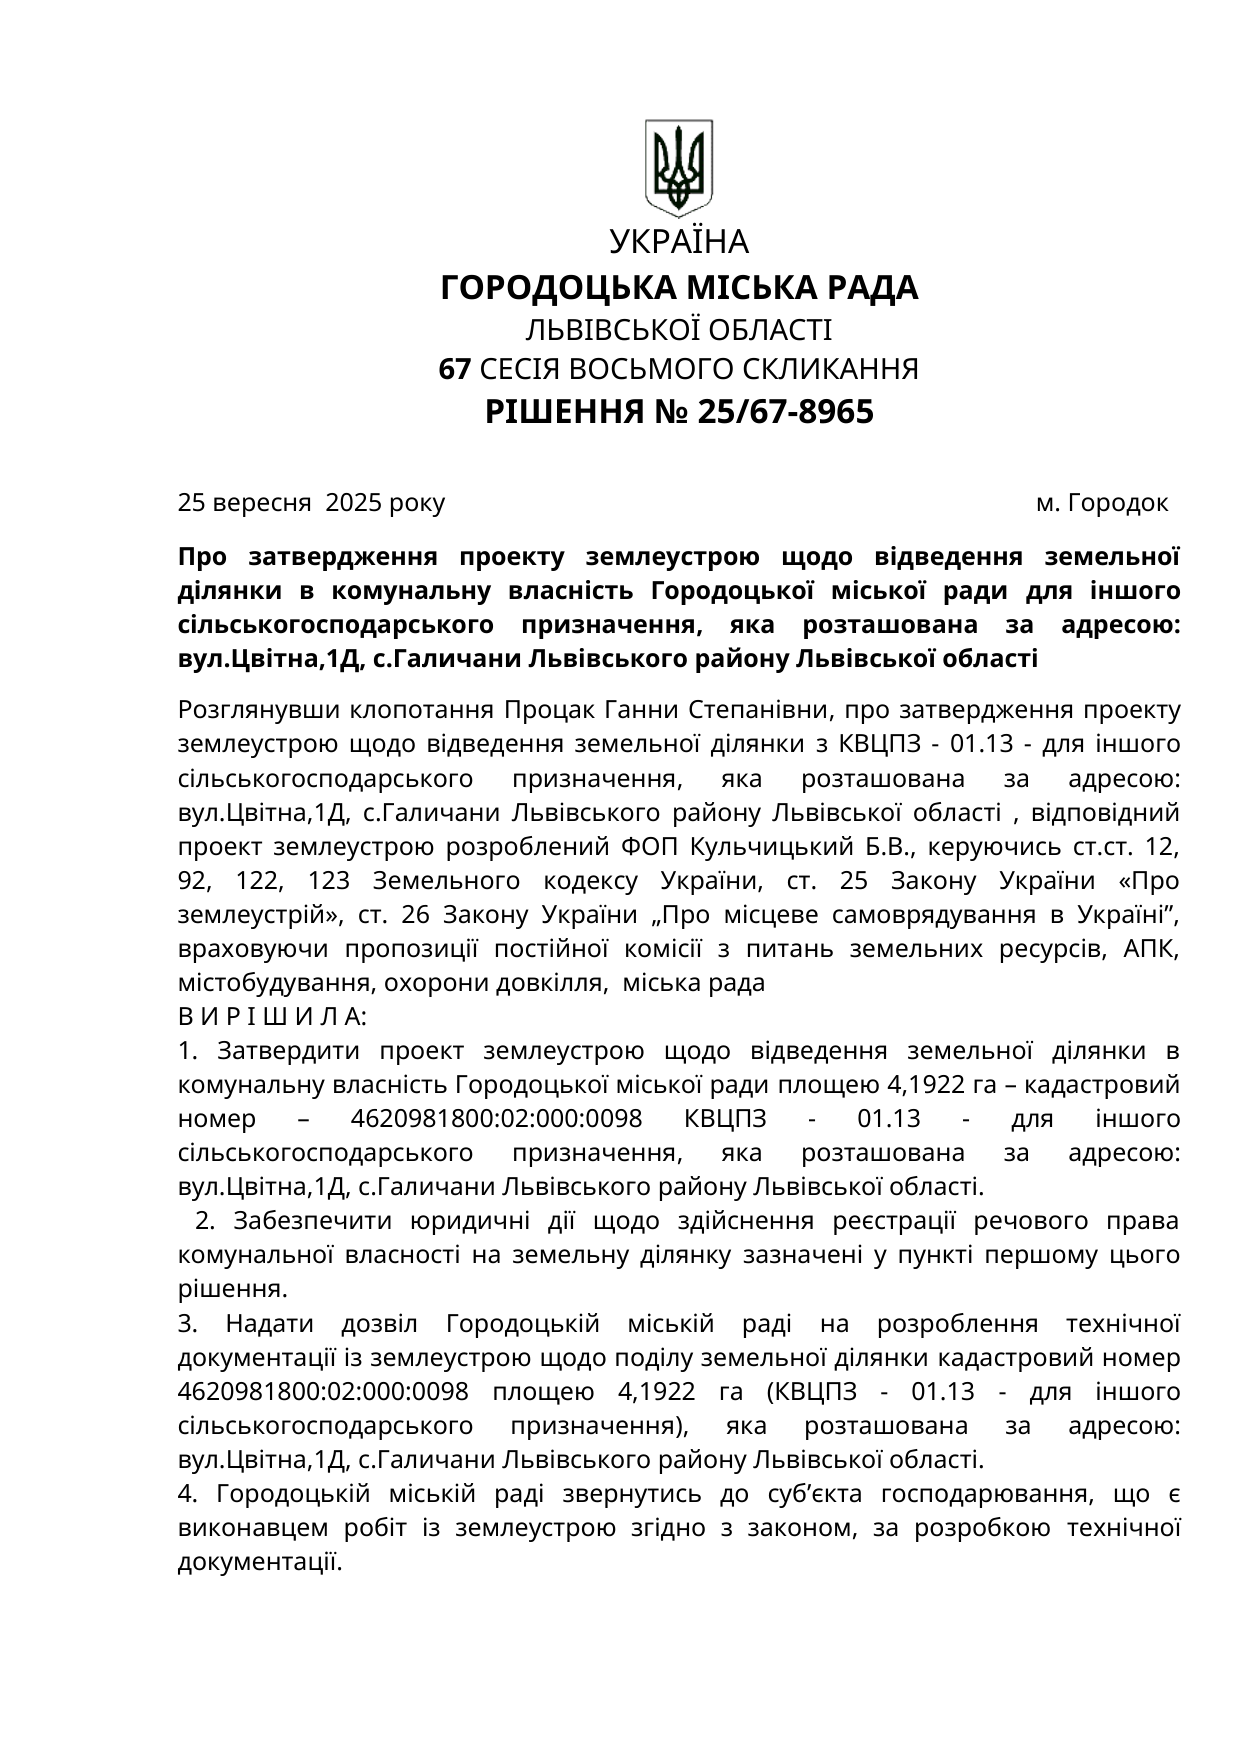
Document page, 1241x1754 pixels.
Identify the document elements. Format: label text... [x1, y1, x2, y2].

text РІШЕННЯ № 25/67-8965 [177, 388, 1181, 434]
text 2. Забезпечити юридичні дії щодо здійснення реєстрації речового права комунальної власності на земельну ділянку зазначені у пункті першому цього рішення. [177, 1203, 1181, 1305]
text 4. Городоцькій міській раді звернутись до суб’єкта господарювання, що є виконавцем робіт із землеустрою згідно з законом, за розробкою технічної документації. [177, 1476, 1181, 1578]
text ЛЬВІВСЬКОЇ ОБЛАСТІ [177, 309, 1181, 349]
picture [644, 118, 715, 219]
text Розглянувши клопотання Процак Ганни Степанівни, про затвердження проекту землеустрою щодо відведення земельної ділянки з КВЦПЗ - 01.13 - для іншого сільськогосподарського призначення, яка розташована за адресою: вул.Цвітна,1Д, с.Галичани Львівського району Львівської області , відповідний проект землеустрою розроблений ФОП Кульчицький Б.В., керуючись ст.ст. 12, 92, 122, 123 Земельного кодексу України, ст. 25 Закону України «Про землеустрій», ст. 26 Закону України „Про місцеве самоврядування в Україні”, враховуючи пропозиції постійної комісії з питань земельних ресурсів, АПК, містобудування, охорони довкілля, міська рада [177, 692, 1181, 999]
text УКРАЇНА [177, 218, 1181, 263]
text Про затвердження проекту землеустрою щодо відведення земельної ділянки в комунальну власність Городоцької міської ради для іншого сільськогосподарського призначення, яка розташована за адресою: вул.Цвітна,1Д, с.Галичани Львівського району Львівської області [177, 539, 1181, 675]
text 67 СЕСІЯ ВОСЬМОГО СКЛИКАННЯ [177, 349, 1181, 388]
text 25 вересня 2025 року м. Городок [177, 485, 1181, 519]
text 3. Надати дозвіл Городоцькій міській раді на розроблення технічної документації із землеустрою щодо поділу земельної ділянки кадастровий номер 4620981800:02:000:0098 площею 4,1922 га (КВЦПЗ - 01.13 - для іншого сільськогосподарського призначення), яка розташована за адресою: вул.Цвітна,1Д, с.Галичани Львівського району Львівської області. [177, 1305, 1181, 1476]
text В И Р І Ш И Л А: [177, 999, 1181, 1033]
text 1. Затвердити проект землеустрою щодо відведення земельної ділянки в комунальну власність Городоцької міської ради площею 4,1922 га – кадастровий номер – 4620981800:02:000:0098 КВЦПЗ - 01.13 - для іншого сільськогосподарського призначення, яка розташована за адресою: вул.Цвітна,1Д, с.Галичани Львівського району Львівської області. [177, 1033, 1181, 1203]
text ГОРОДОЦЬКА МІСЬКА РАДА [177, 263, 1181, 309]
